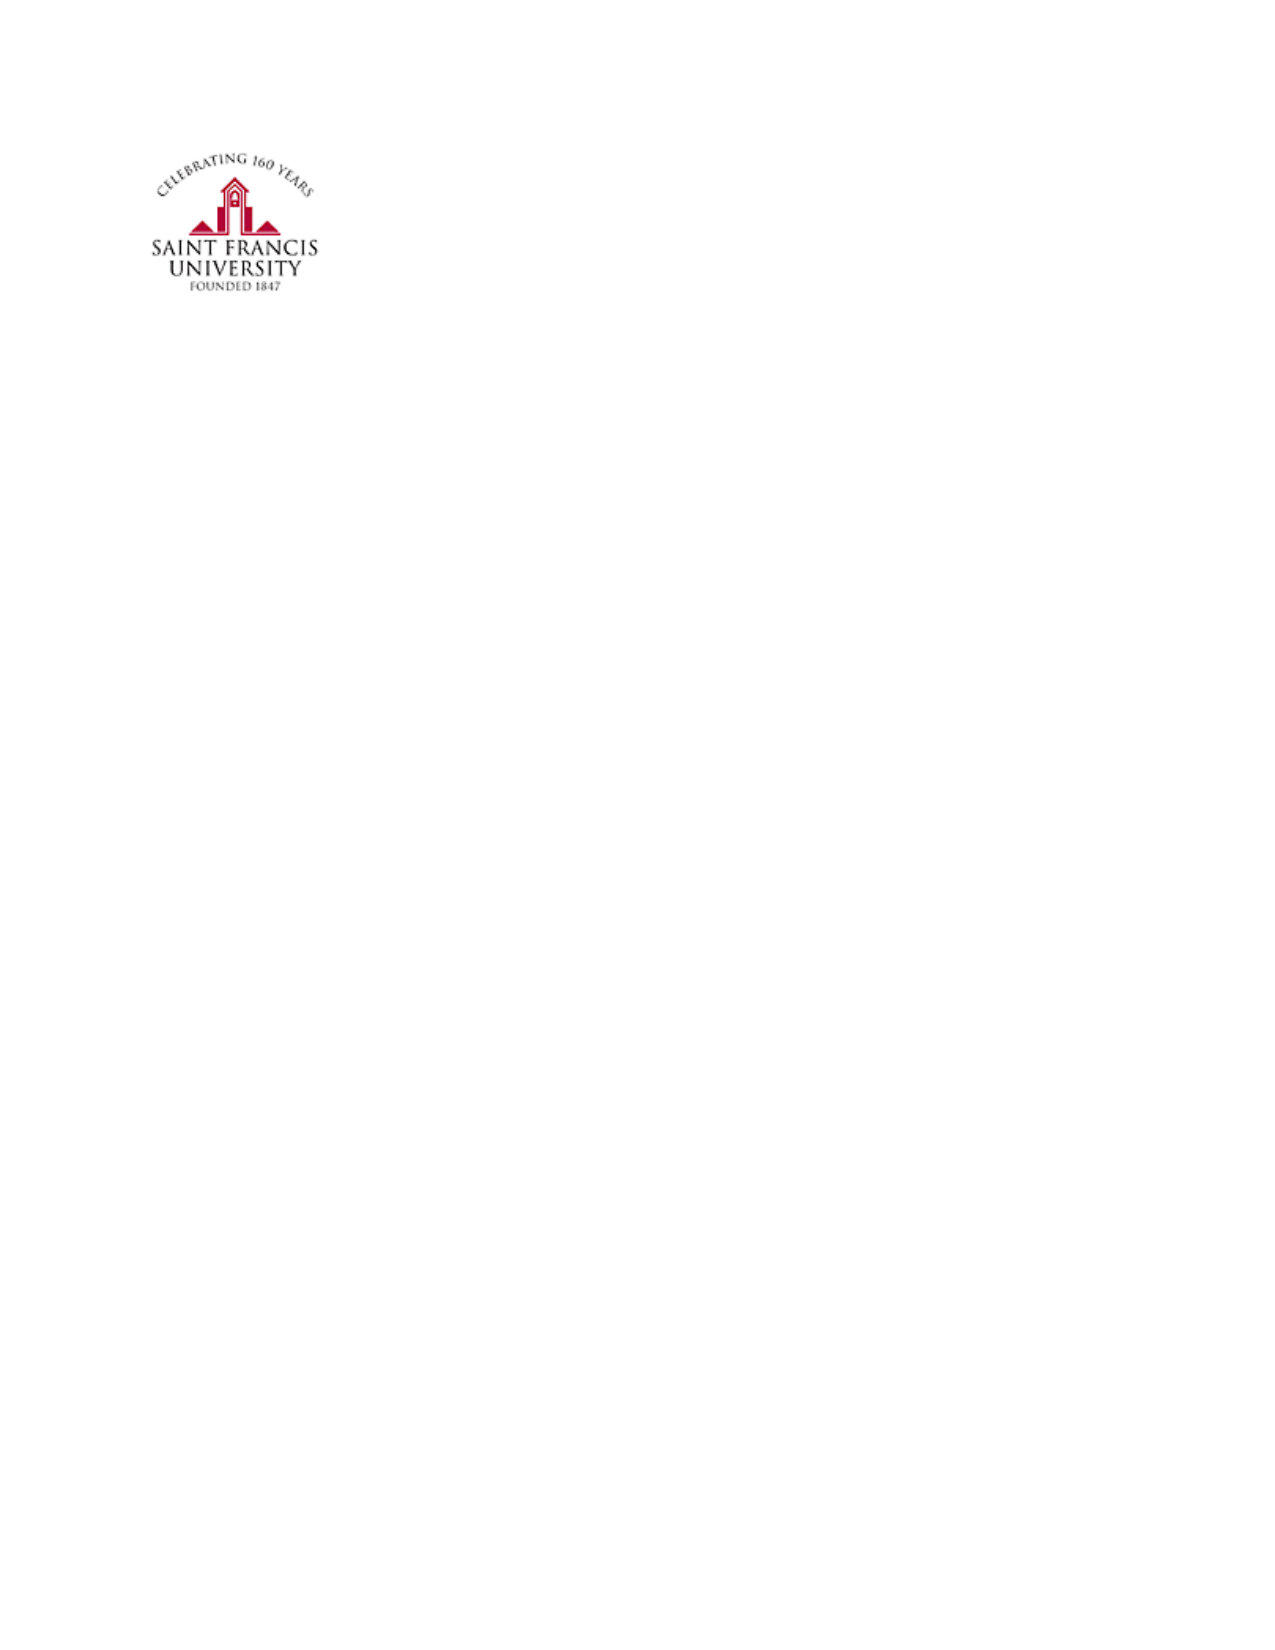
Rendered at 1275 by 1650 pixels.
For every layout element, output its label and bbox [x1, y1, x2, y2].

picture [150, 150, 320, 294]
